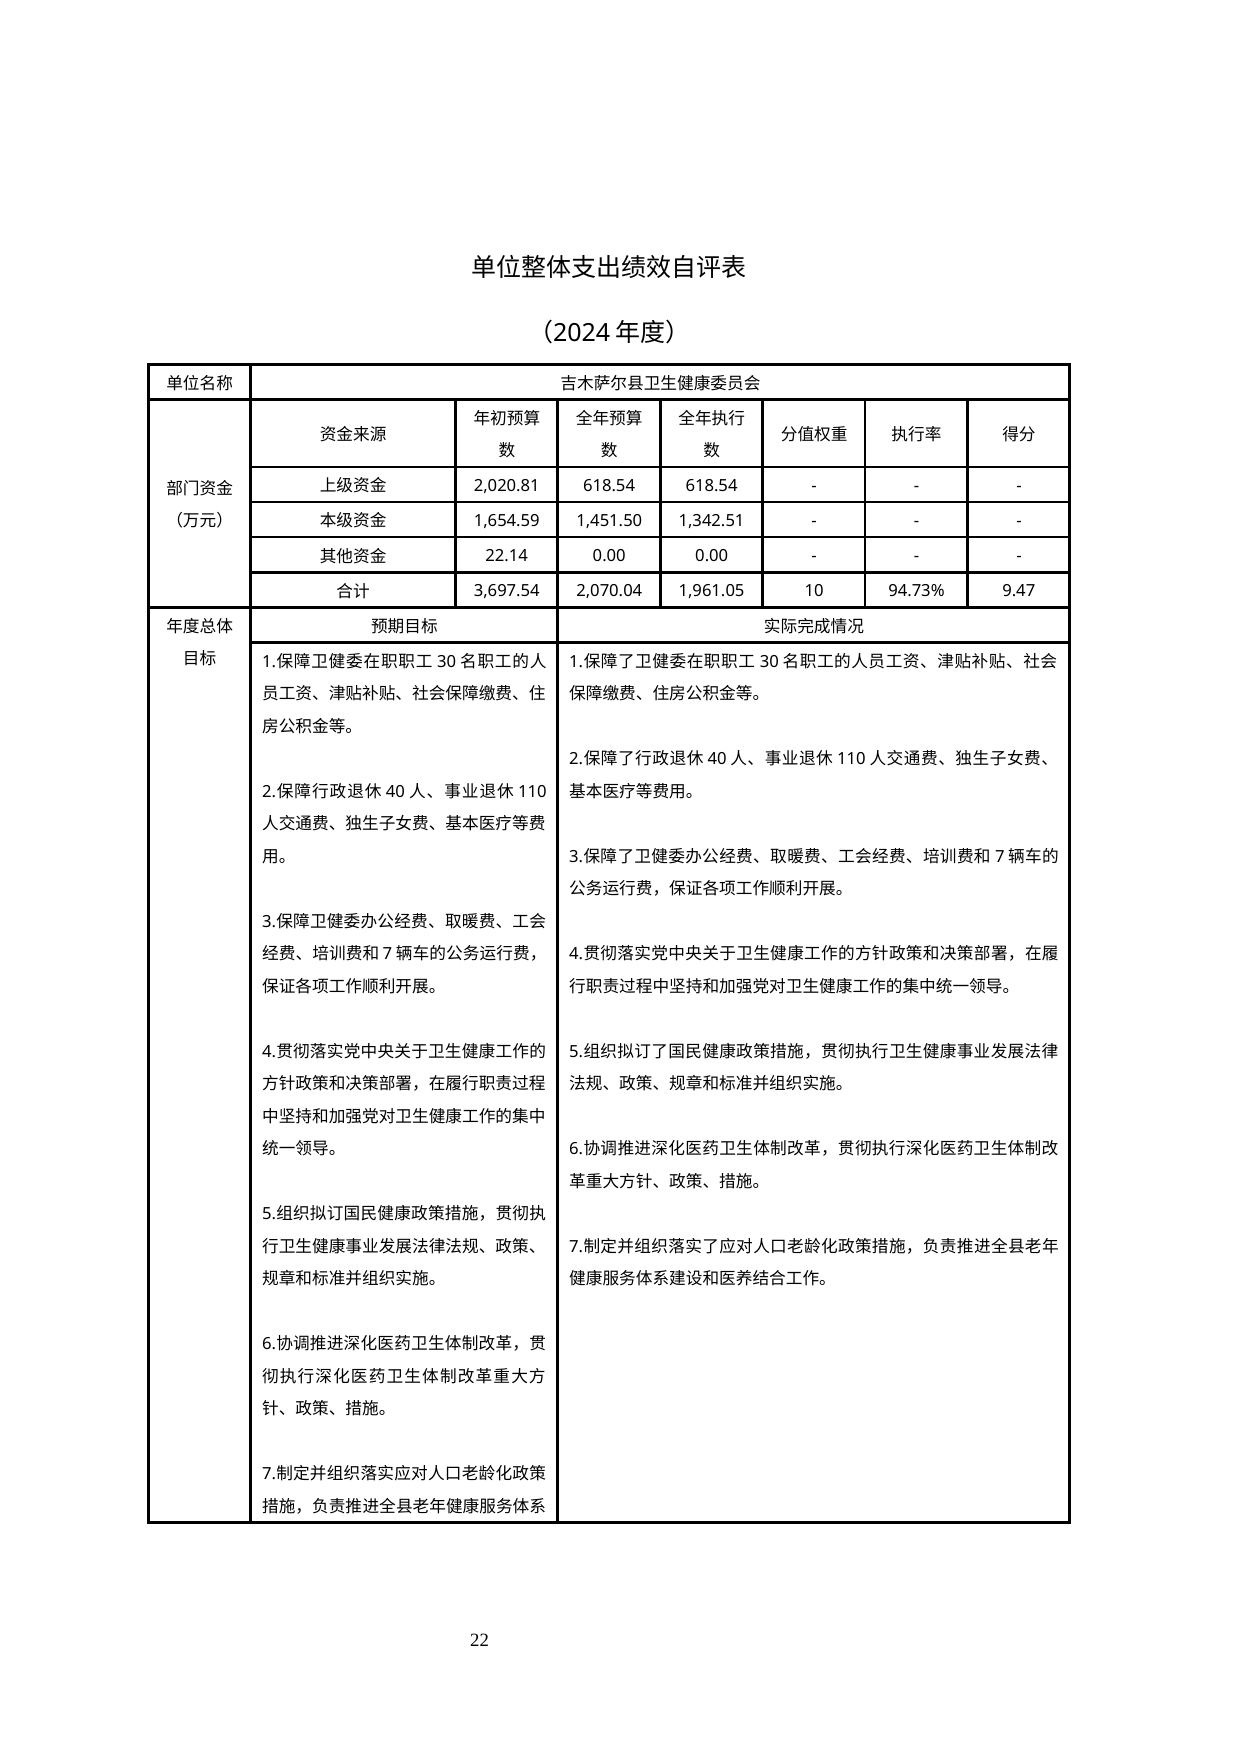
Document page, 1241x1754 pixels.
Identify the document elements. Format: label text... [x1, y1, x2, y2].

table_cell - [969, 503, 1068, 536]
table_cell （2024年度） [148, 298, 1070, 363]
table_cell 预期目标 [252, 609, 556, 641]
table_cell 执行率 [866, 401, 966, 466]
table_cell 1,451.50 [559, 503, 659, 536]
table_cell - [969, 538, 1068, 571]
table_cell 3,697.54 [457, 574, 556, 606]
table_cell 全年执行数 [662, 401, 761, 466]
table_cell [252, 644, 556, 1521]
table_cell 部门资金（万元） [150, 401, 249, 606]
table_cell - [866, 503, 966, 536]
table_cell 1,342.51 [662, 503, 761, 536]
table_cell 2,070.04 [559, 574, 659, 606]
table_cell 9.47 [969, 574, 1068, 606]
table_cell 10 [764, 574, 864, 606]
table_cell 其他资金 [252, 538, 454, 571]
table_cell - [764, 538, 864, 571]
table_cell 上级资金 [252, 468, 454, 501]
table_cell 得分 [969, 401, 1068, 466]
table_cell 0.00 [662, 538, 761, 571]
table_cell 全年预算数 [559, 401, 659, 466]
table_cell - [866, 468, 966, 501]
table_cell 22.14 [457, 538, 556, 571]
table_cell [559, 644, 1068, 1521]
table_cell 0.00 [559, 538, 659, 571]
table_cell 实际完成情况 [559, 609, 1068, 641]
table_cell 单位名称 [150, 366, 249, 398]
table_cell - [764, 503, 864, 536]
table_cell 94.73% [866, 574, 966, 606]
table_cell 本级资金 [252, 503, 454, 536]
table_cell 1,654.59 [457, 503, 556, 536]
table_cell 618.54 [662, 468, 761, 501]
table_cell 分值权重 [764, 401, 864, 466]
table_cell 2,020.81 [457, 468, 556, 501]
table_header 单位整体支出绩效自评表 [148, 233, 1070, 298]
table_cell - [969, 468, 1068, 501]
table_cell 年度总体目标 [150, 609, 249, 1521]
table_cell 618.54 [559, 468, 659, 501]
table_cell 1,961.05 [662, 574, 761, 606]
table_cell - [764, 468, 864, 501]
table_cell 吉木萨尔县卫生健康委员会 [252, 366, 1068, 398]
table_cell 年初预算数 [457, 401, 556, 466]
table_cell 合计 [252, 574, 454, 606]
table_cell 资金来源 [252, 401, 454, 466]
table_cell - [866, 538, 966, 571]
